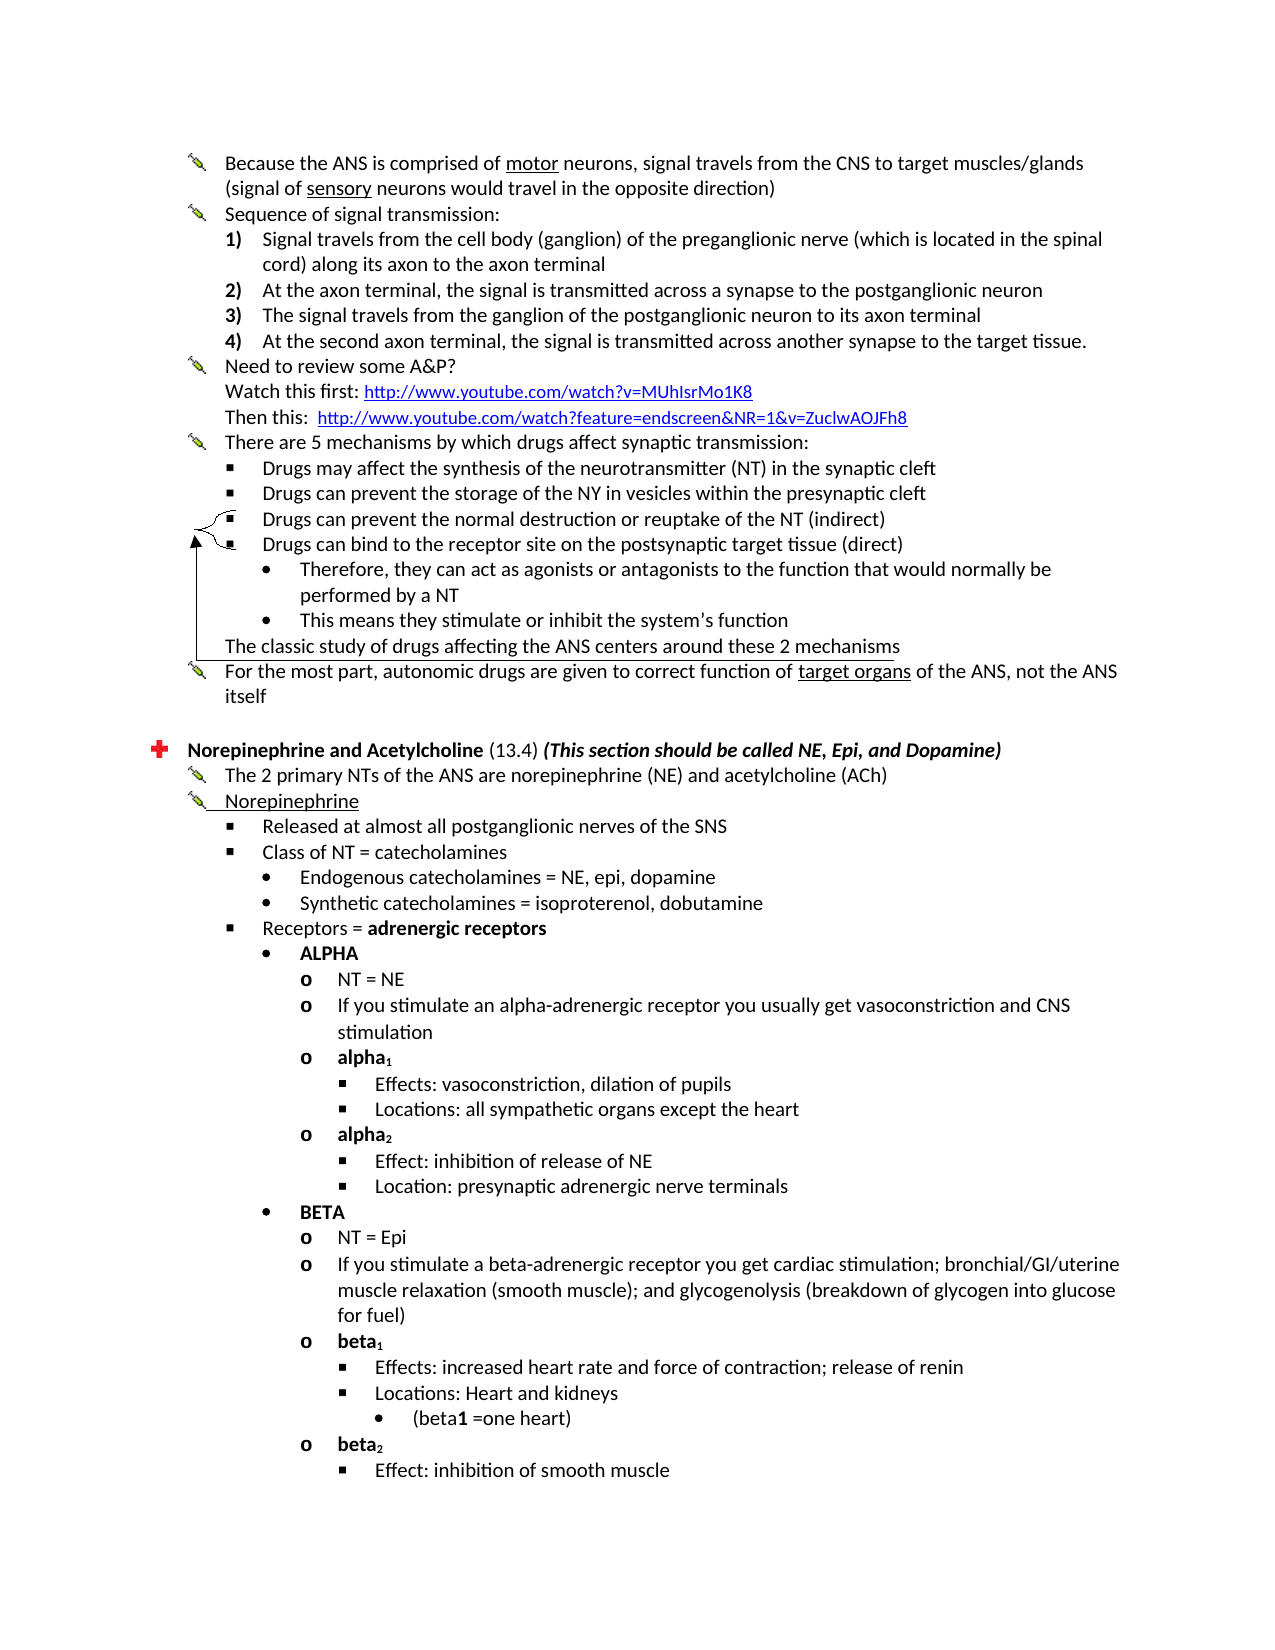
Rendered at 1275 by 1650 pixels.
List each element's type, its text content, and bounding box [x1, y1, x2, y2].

picture [188, 766, 206, 783]
list Drugs may affect the synthesis of the neurotransmitter (NT) in the synaptic cleft [225, 455, 1125, 480]
list Effect: inhibition of smooth muscle [337, 1457, 1125, 1483]
list Locations: all sympathetic organs except the heart [337, 1096, 1125, 1122]
list At the second axon terminal, the signal is transmitted across another synapse to the target tissue. [225, 328, 1125, 353]
list Therefore, they can act as agonists or antagonists to the function that would normally be performed by a NT [262, 557, 1125, 607]
list Drugs can prevent the storage of the NY in vesicles within the presynaptic cleft [225, 480, 1125, 506]
list The signal travels from the ganglion of the postganglionic neuron to its axon terminal [225, 302, 1125, 328]
list Endogenous catecholamines = NE, epi, dopamine [262, 864, 1125, 890]
picture [188, 356, 206, 374]
list This means they stimulate or inhibit the system’s function [262, 607, 1125, 633]
list For the most part, autonomic drugs are given to correct function of target organs of the ANS, not the ANS itself [187, 658, 1125, 737]
list The classic study of drugs affecting the ANS centers around these 2 mechanisms [225, 633, 1125, 658]
list At the axon terminal, the signal is transmitted across a synapse to the postganglionic neuron [225, 277, 1125, 302]
list alpha1 [300, 1044, 1125, 1071]
picture [188, 204, 206, 221]
list Released at almost all postganglionic nerves of the SNS [225, 813, 1125, 839]
list Sequence of signal transmission: [187, 201, 1125, 226]
list Norepinephrine and Acetylcholine (13.4) (This section should be called NE, Epi, and Dopamine) [150, 737, 1125, 763]
list NT = Epi [300, 1224, 1125, 1251]
picture [188, 153, 206, 171]
list Location: presynaptic adrenergic nerve terminals [337, 1173, 1125, 1199]
list alpha2 [300, 1122, 1125, 1148]
picture [188, 433, 206, 450]
list If you stimulate an alpha-adrenergic receptor you usually get vasoconstriction and CNS stimulation [300, 992, 1125, 1044]
list BETA [262, 1199, 1125, 1224]
list If you stimulate a beta-adrenergic receptor you get cardiac stimulation; bronchial/GI/uterine muscle relaxation (smooth muscle); and glycogenolysis (breakdown of glycogen into glucose for fuel) [300, 1251, 1125, 1328]
list Need to review some A&P? Watch this first: http://www.youtube.com/watch?v=MUhIsrMo1K8 Then this: http://www.youtube.com/watch?feature=endscreen&NR=1&v=ZuclwAOJFh8 [187, 353, 1125, 429]
list Drugs can prevent the normal destruction or reuptake of the NT (indirect) [225, 506, 1125, 531]
list Receptors = adrenergic receptors [225, 915, 1125, 941]
picture [188, 791, 206, 809]
list Signal travels from the cell body (ganglion) of the preganglionic nerve (which is located in the spinal cord) along its axon to the axon terminal [225, 226, 1125, 277]
list Synthetic catecholamines = isoproterenol, dobutamine [262, 890, 1125, 915]
list Effects: increased heart rate and force of contraction; release of renin [337, 1354, 1125, 1380]
list NT = NE [300, 966, 1125, 992]
list Effects: vasoconstriction, dilation of pupils [337, 1071, 1125, 1096]
picture [188, 661, 206, 679]
list Because the ANS is comprised of motor neurons, signal travels from the CNS to target muscles/glands (signal of sensory neurons would travel in the opposite direction) [187, 150, 1125, 201]
list Effect: inhibition of release of NE [337, 1148, 1125, 1173]
list Class of NT = catecholamines [225, 839, 1125, 864]
list Norepinephrine [187, 788, 1125, 813]
list Locations: Heart and kidneys [337, 1380, 1125, 1405]
picture [151, 740, 168, 758]
list (beta1 =one heart) [375, 1405, 1125, 1431]
list The 2 primary NTs of the ANS are norepinephrine (NE) and acetylcholine (ACh) [187, 763, 1125, 788]
list beta1 [300, 1328, 1125, 1354]
list There are 5 mechanisms by which drugs affect synaptic transmission: [187, 429, 1125, 455]
list Drugs can bind to the receptor site on the postsynaptic target tissue (direct) [225, 531, 1125, 557]
list ALPHA [262, 941, 1125, 966]
list beta2 [300, 1431, 1125, 1457]
